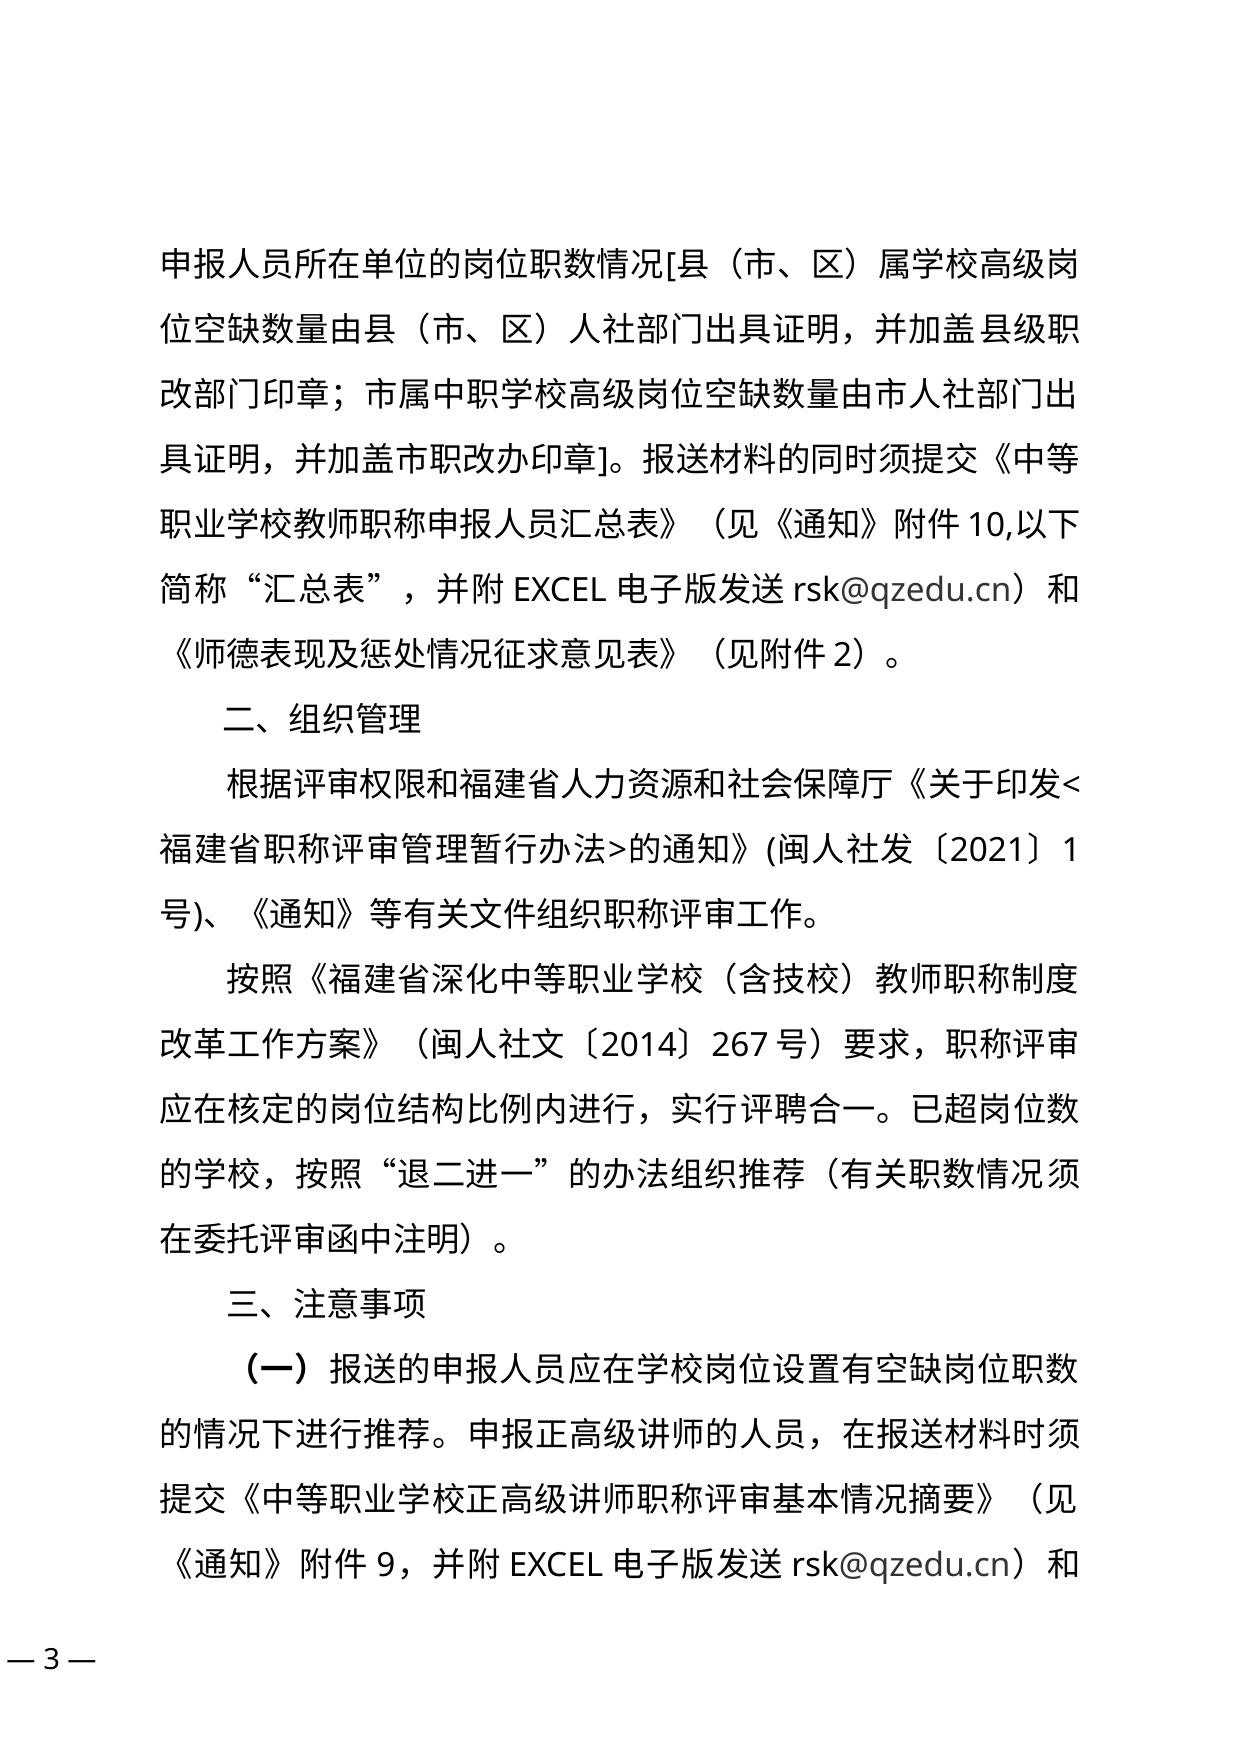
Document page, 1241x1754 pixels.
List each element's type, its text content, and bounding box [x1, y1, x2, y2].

subtitle 按照《福建省深化中等职业学校（含技校）教师职称制度改革工作方案》（闽人社文〔2014〕267号）要求，职称评审应在核定的岗位结构比例内进行，实行评聘合一。已超岗位数的学校，按照“退二进一”的办法组织推荐（有关职数情况须在委托评审函中注明）。 [159, 945, 1081, 1270]
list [159, 1335, 1081, 1595]
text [159, 230, 1081, 685]
subtitle 三、注意事项 [159, 1270, 1081, 1335]
subtitle 根据评审权限和福建省人力资源和社会保障厅《关于印发<福建省职称评审管理暂行办法>的通知》(闽人社发〔2021〕1号)、《通知》等有关文件组织职称评审工作。 [159, 750, 1081, 945]
text 二、组织管理 [159, 685, 1081, 750]
